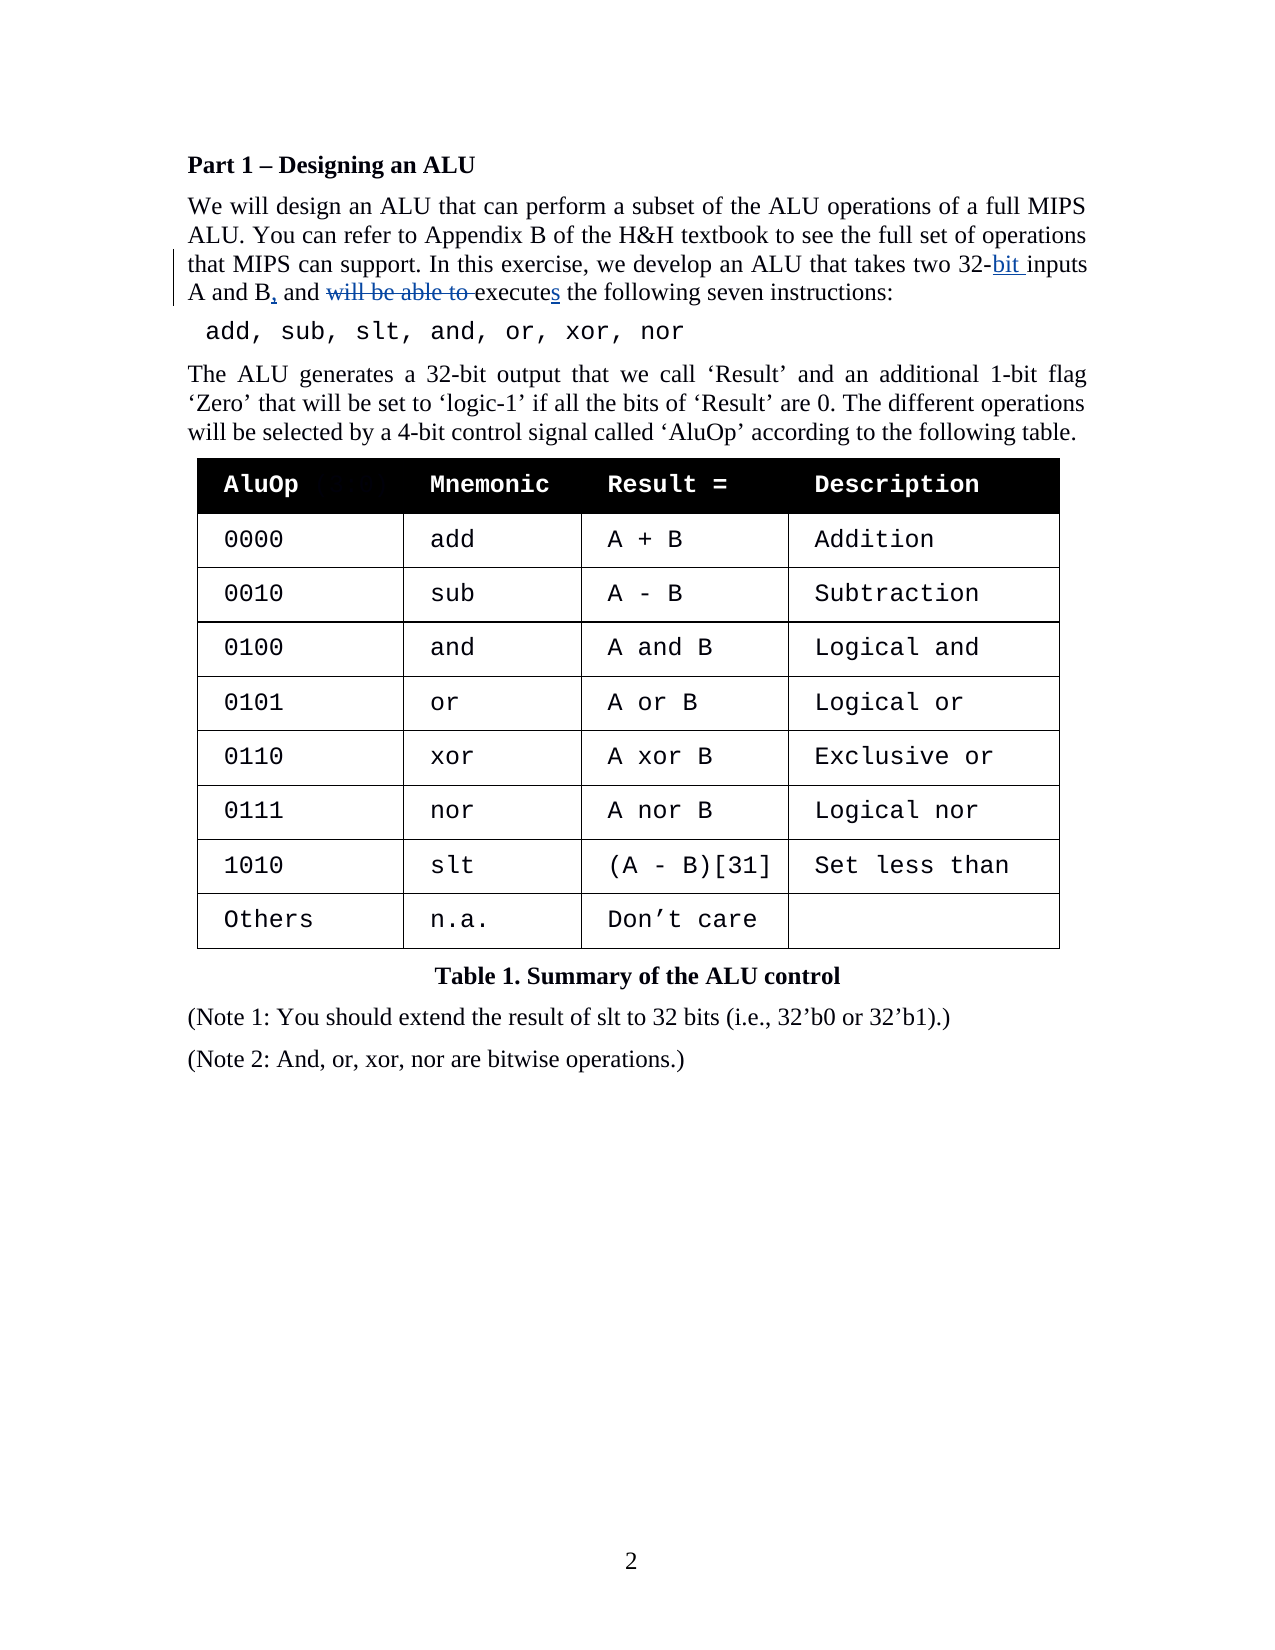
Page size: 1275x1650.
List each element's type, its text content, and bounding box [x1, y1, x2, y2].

table_cell 0010 [198, 568, 403, 621]
table_cell nor [404, 786, 581, 839]
table_header Mnemonic [404, 459, 581, 513]
table_cell 0111 [198, 786, 403, 839]
table_cell Subtraction [789, 568, 1059, 621]
text The ALU generates a 32-bit output that we call ‘Result’ and an additional 1-bit flag ‘Zero’ that will be set to ‘logic-1’ if all the bits of ‘Result’ are 0. The different operations will be selected by a 4-bit control signal called ‘AluOp’ according to the following table. [187, 359, 1087, 446]
table_cell add [404, 514, 581, 567]
table_cell Exclusive or [789, 731, 1059, 784]
table_cell 0101 [198, 677, 403, 730]
table_cell 1010 [198, 840, 403, 893]
table_cell Set less than [789, 840, 1059, 893]
table_cell Logical and [789, 623, 1059, 676]
table_cell A and B [582, 623, 788, 676]
text We will design an ALU that can perform a subset of the ALU operations of a full MIPS ALU. You can refer to Appendix B of the H&H textbook to see the full set of operations that MIPS can support. In this exercise, we develop an ALU that takes two 32-inputs A and B and execute the following seven instructions: [187, 191, 1087, 306]
table_header Description [789, 459, 1059, 513]
table_cell Logical or [789, 677, 1059, 730]
table_cell or [404, 677, 581, 730]
text Table 1. Summary of the ALU control [187, 961, 1087, 990]
table_cell slt [404, 840, 581, 893]
table_cell n.a. [404, 894, 581, 948]
table_cell Addition [789, 514, 1059, 567]
table_header Result = [582, 459, 788, 513]
table_cell A xor B [582, 731, 788, 784]
table_header AluOp (3:0) [198, 459, 403, 513]
table_cell xor [404, 731, 581, 784]
table_cell Logical nor [789, 786, 1059, 839]
text add, sub, slt, and, or, xor, nor [205, 319, 1087, 347]
table_cell [789, 894, 1059, 948]
text (Note 2: And, or, xor, nor are bitwise operations.) [187, 1044, 1087, 1072]
table_cell A or B [582, 677, 788, 730]
table_cell Others [198, 894, 403, 948]
table_cell 0000 [198, 514, 403, 567]
table_cell Don’t care [582, 894, 788, 948]
table_cell sub [404, 568, 581, 621]
text (Note 1: You should extend the result of slt to 32 bits (i.e., 32’b0 or 32’b1).) [187, 1002, 1087, 1031]
table_cell A - B [582, 568, 788, 621]
subtitle Part 1 – Designing an ALU [187, 150, 1087, 179]
table_cell 0100 [198, 623, 403, 676]
table_cell (A - B)[31] [582, 840, 788, 893]
table_cell A nor B [582, 786, 788, 839]
table_cell A + B [582, 514, 788, 567]
table_cell and [404, 623, 581, 676]
table_cell 0110 [198, 731, 403, 784]
